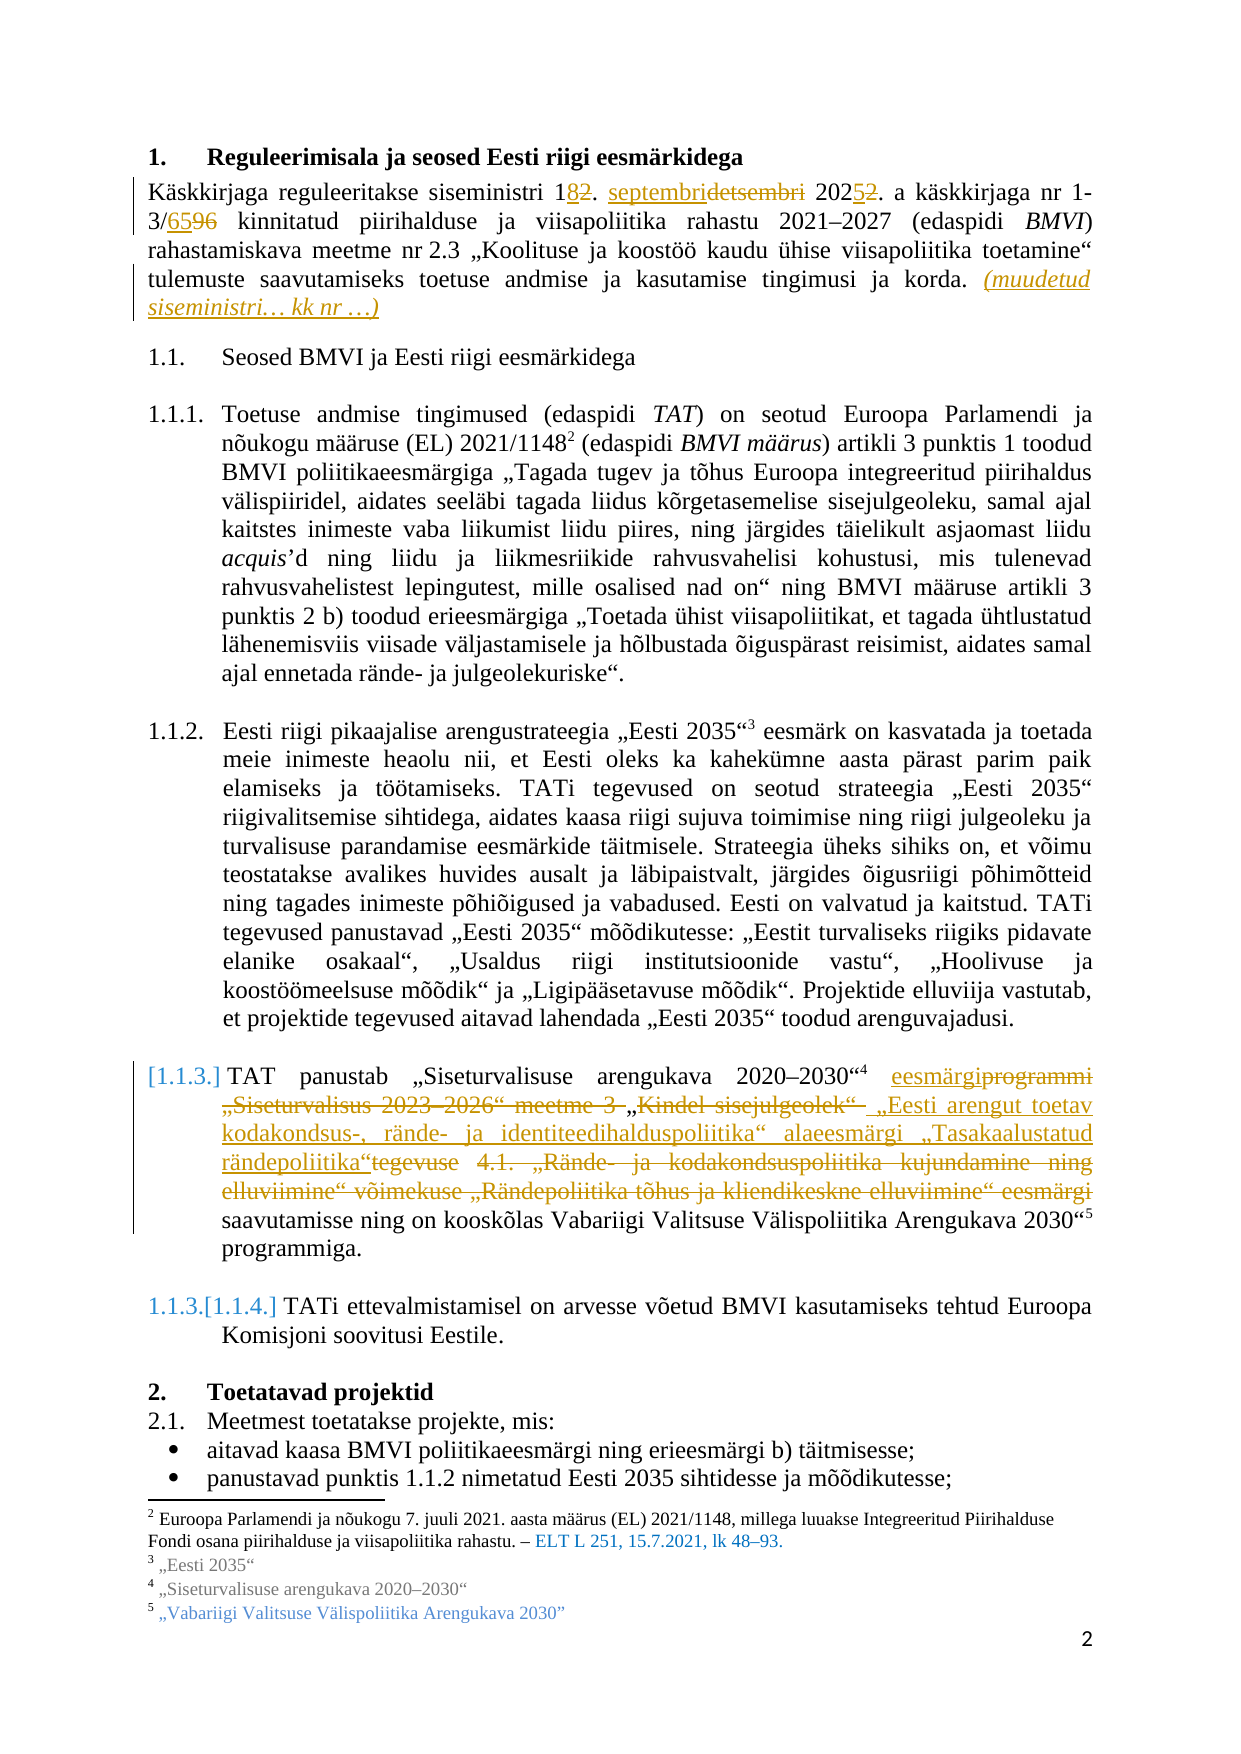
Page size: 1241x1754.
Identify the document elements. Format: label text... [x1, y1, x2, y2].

list TAT panustab „Siseturvalisuse arengukava 2020–2030“ „ saavutamisse ning on kooskõlas Vabariigi Valitsuse Välispoliitika Arengukava 2030“ programmiga. [148, 1061, 1093, 1262]
list Toetatavad projektid [148, 1377, 1093, 1406]
list panustavad punktis 1.1.2 nimetatud Eesti 2035 sihtidesse ja mõõdikutesse; [169, 1463, 1093, 1492]
list aitavad kaasa BMVI poliitikaeesmärgi ning erieesmärgi b) täitmisesse; [169, 1435, 1093, 1463]
list Meetmest toetatakse projekte, mis: [148, 1406, 1093, 1435]
list Seosed BMVI ja Eesti riigi eesmärkidega [148, 342, 1093, 371]
list Reguleerimisala ja seosed Eesti riigi eesmärkidega [148, 142, 1093, 171]
list Toetuse andmise tingimused (edaspidi TAT) on seotud Euroopa Parlamendi ja nõukogu määruse (EL) 2021/1148 (edaspidi BMVI määrus) artikli 3 punktis 1 toodud BMVI poliitikaeesmärgiga „Tagada tugev ja tõhus Euroopa integreeritud piirihaldus välispiiridel, aidates seeläbi tagada liidus kõrgetasemelise sisejulgeoleku, samal ajal kaitstes inimeste vaba liikumist liidu piires, ning järgides täielikult asjaomast liidu acquis’d ning liidu ja liikmesriikide rahvusvahelisi kohustusi, mis tulenevad rahvusvahelistest lepingutest, mille osalised nad on“ ning BMVI määruse artikli 3 punktis 2 b) toodud erieesmärgiga „Toetada ühist viisapoliitikat, et tagada ühtlustatud lähenemisviis viisade väljastamisele ja hõlbustada õiguspärast reisimist, aidates samal ajal ennetada rände- ja julgeolekuriske“. [148, 399, 1093, 687]
text Käskkirjaga reguleeritakse siseministri 1. 202. a käskkirjaga nr 1-3/ kinnitatud piirihalduse ja viisapoliitika rahastu 2021–2027 (edaspidi BMVI) rahastamiskava meetme nr 2.3 „Koolituse ja koostöö kaudu ühise viisapoliitika toetamine“ tulemuste saavutamiseks toetuse andmise ja kasutamise tingimusi ja korda. [148, 177, 1093, 321]
list Eesti riigi pikaajalise arengustrateegia „Eesti 2035“ eesmärk on kasvatada ja toetada meie inimeste heaolu nii, et Eesti oleks ka kahekümne aasta pärast parim paik elamiseks ja töötamiseks. TATi tegevused on seotud strateegia „Eesti 2035“ riigivalitsemise sihtidega, aidates kaasa riigi sujuva toimimise ning riigi julgeoleku ja turvalisuse parandamise eesmärkide täitmisele. Strateegia üheks sihiks on, et võimu teostatakse avalikes huvides ausalt ja läbipaistvalt, järgides õigusriigi põhimõtteid ning tagades inimeste põhiõigused ja vabadused. Eesti on valvatud ja kaitstud. TATi tegevused panustavad „Eesti 2035“ mõõdikutesse: „Eestit turvaliseks riigiks pidavate elanike osakaal“, „Usaldus riigi institutsioonide vastu“, „Hoolivuse ja koostöömeelsuse mõõdik“ ja „Ligipääsetavuse mõõdik“. Projektide elluviija vastutab, et projektide tegevused aitavad lahendada „Eesti 2035“ toodud arenguvajadusi. [148, 716, 1093, 1032]
list TATi ettevalmistamisel on arvesse võetud BMVI kasutamiseks tehtud Euroopa Komisjoni soovitusi Eestile. [148, 1291, 1093, 1348]
